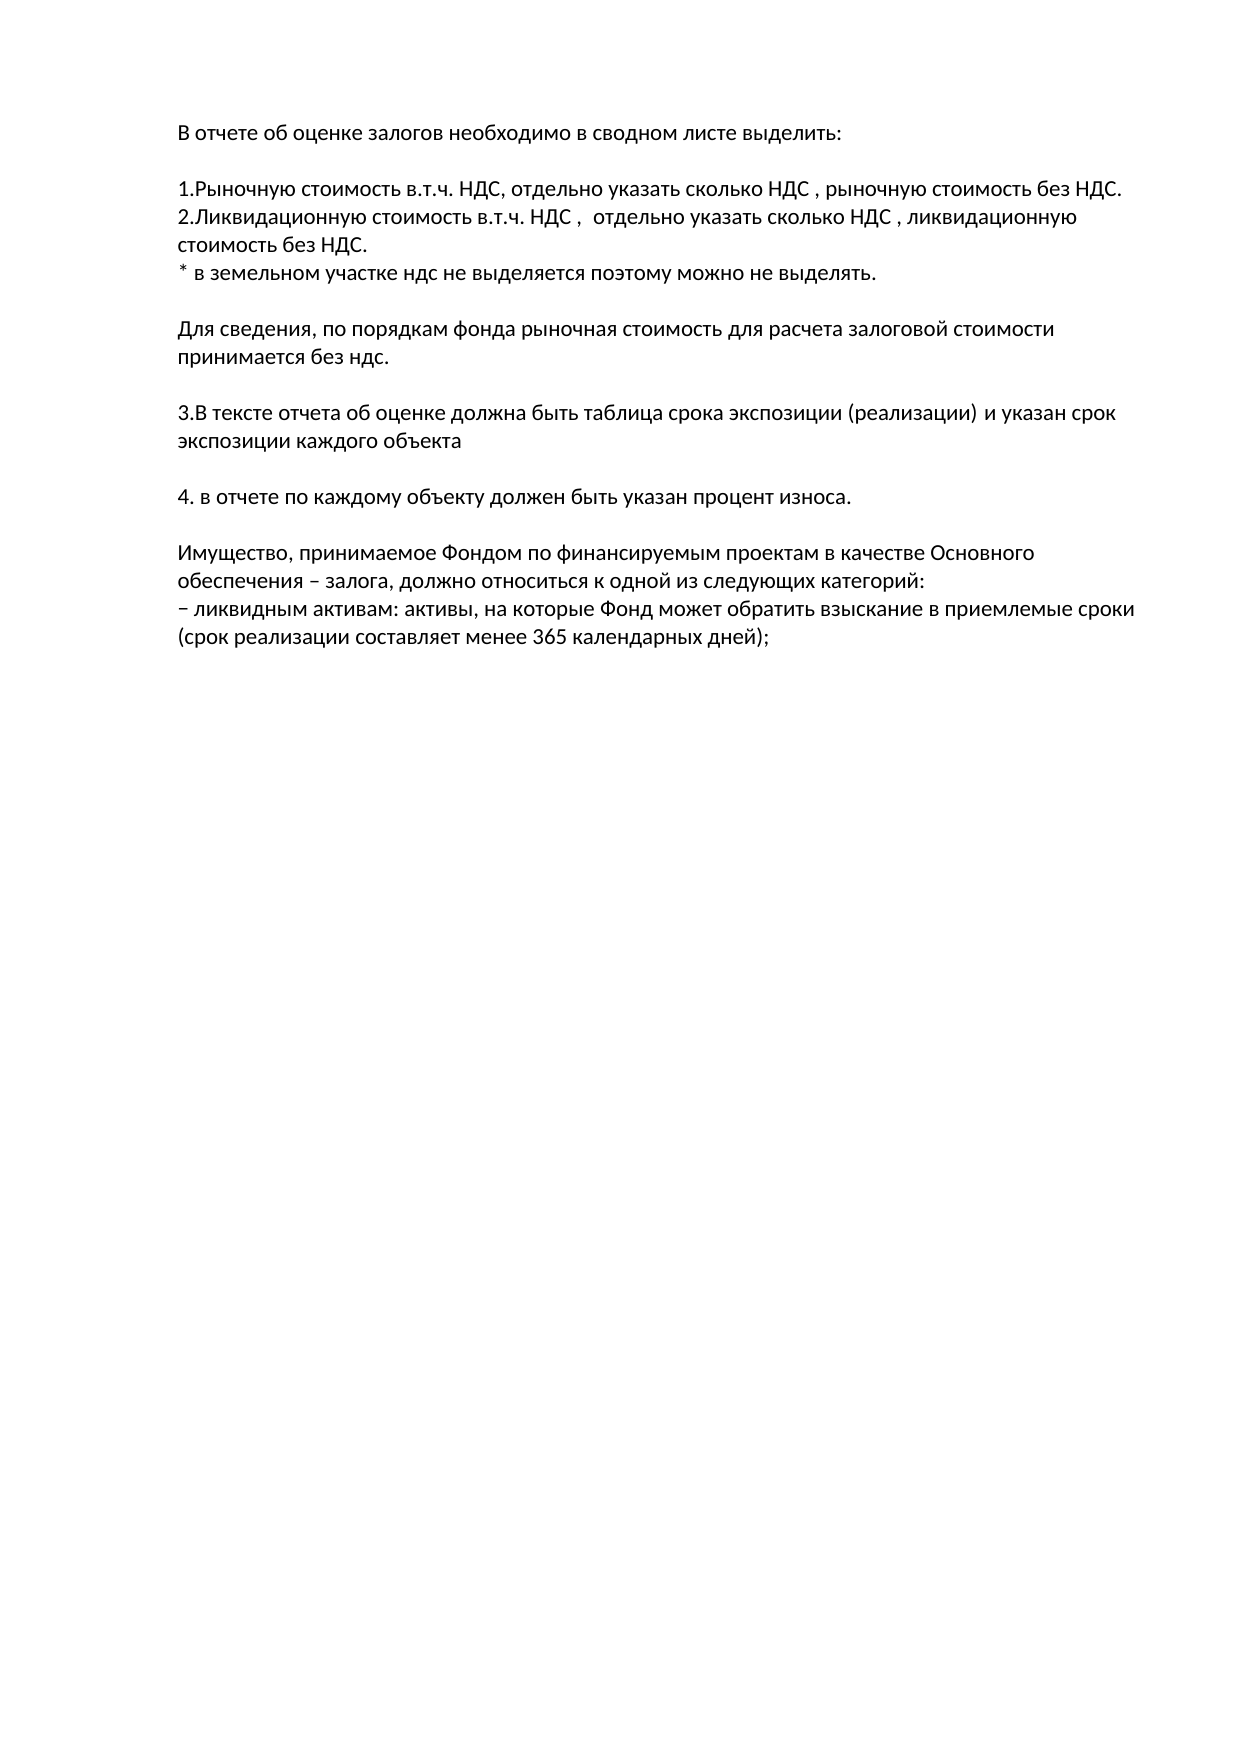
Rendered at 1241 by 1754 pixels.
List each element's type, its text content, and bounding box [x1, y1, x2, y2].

text В отчете об оценке залогов необходимо в сводном листе выделить: [177, 118, 1152, 146]
text 2.Ликвидационную стоимость в.т.ч. НДС , отдельно указать сколько НДС , ликвидационную стоимость без НДС. [177, 202, 1152, 258]
text 4. в отчете по каждому объекту должен быть указан процент износа. [177, 482, 1152, 510]
text Для сведения, по порядкам фонда рыночная стоимость для расчета залоговой стоимости принимается без ндс. [177, 314, 1152, 370]
text 3.В тексте отчета об оценке должна быть таблица срока экспозиции (реализации) и указан срок экспозиции каждого объекта [177, 398, 1152, 454]
text * в земельном участке ндс не выделяется поэтому можно не выделять. [177, 258, 1152, 286]
text Имущество, принимаемое Фондом по финансируемым проектам в качестве Основного обеспечения – залога, должно относиться к одной из следующих категорий: [177, 538, 1152, 594]
text 1.Рыночную стоимость в.т.ч. НДС, отдельно указать сколько НДС , рыночную стоимость без НДС. [177, 174, 1152, 202]
text − ликвидным активам: активы, на которые Фонд может обратить взыскание в приемлемые сроки (срок реализации составляет менее 365 календарных дней); [177, 594, 1152, 651]
